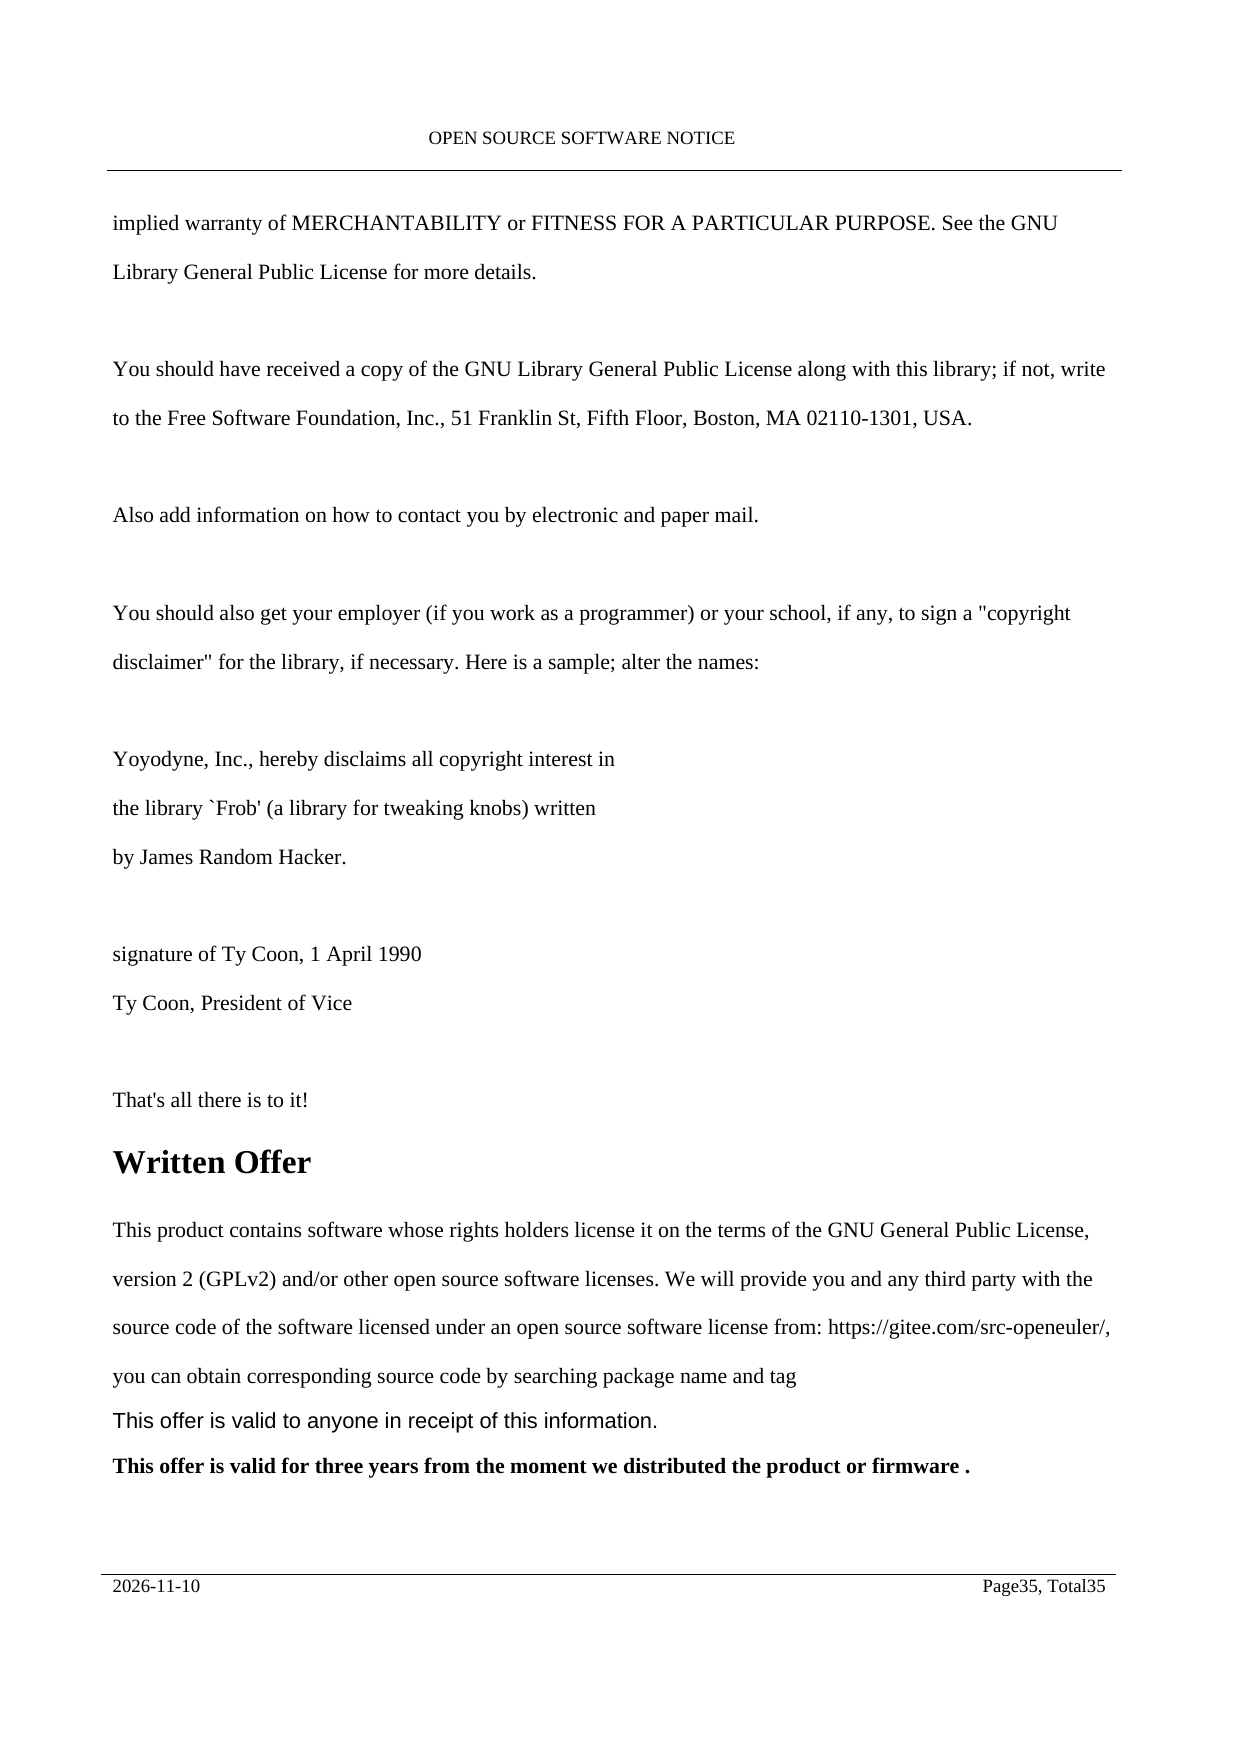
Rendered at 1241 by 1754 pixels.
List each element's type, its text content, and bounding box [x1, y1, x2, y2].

text This offer is valid to anyone in receipt of this information. [112, 1404, 1128, 1437]
text This offer is valid for three years from the moment we distributed the product or firmware . [112, 1449, 1128, 1482]
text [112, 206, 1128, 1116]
text This product contains software whose rights holders license it on the terms of the GNU General Public License, version 2 (GPLv2) and/or other open source software licenses. We will provide you and any third party with the source code of the software licensed under an open source software license from: https://gitee.com/src-openeuler/, you can obtain corresponding source code by searching package name and tag [112, 1213, 1128, 1392]
text Written Offer [112, 1129, 1128, 1194]
